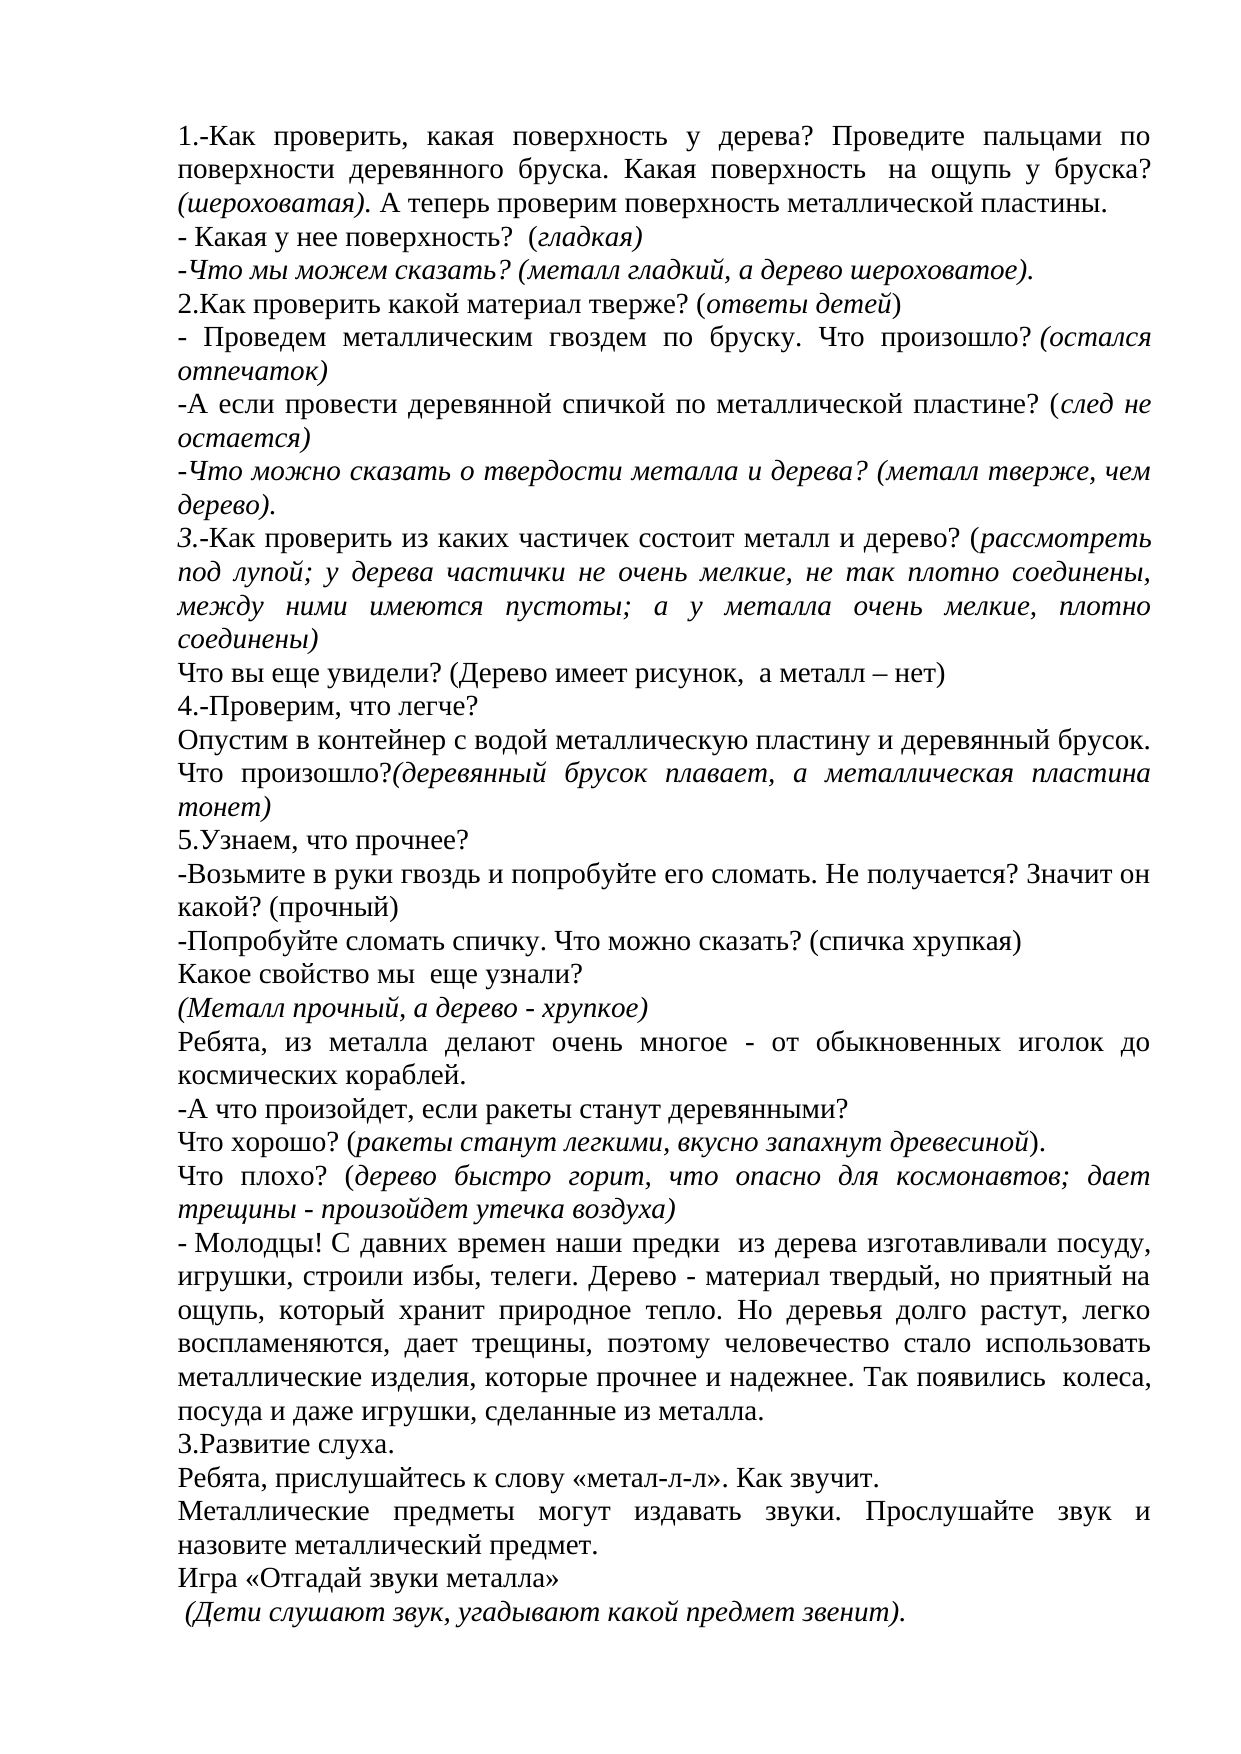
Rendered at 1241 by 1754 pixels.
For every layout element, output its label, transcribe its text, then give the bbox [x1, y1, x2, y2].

text -Что мы можем сказать? (металл гладкий, а дерево шероховатое). [177, 252, 1152, 286]
text 3.-Как проверить из каких частичек состоит металл и дерево? (рассмотреть под лупой; у дерева частички не очень мелкие, не так плотно соединены, между ними имеются пустоты; а у металла очень мелкие, плотно соединены) [177, 521, 1152, 655]
text 2.Как проверить какой материал тверже? (ответы детей) [177, 286, 1152, 319]
text Металлические предметы могут издавать звуки. Прослушайте звук и назовите металлический предмет. [177, 1493, 1152, 1560]
text (Металл прочный, а дерево - хрупкое) [177, 990, 1152, 1024]
text Что плохо? (дерево быстро горит, что опасно для космонавтов; дает трещины - произойдет утечка воздуха) [177, 1158, 1152, 1225]
text -Что можно сказать о твердости металла и дерева? (металл тверже, чем дерево). [177, 453, 1152, 521]
text 1.-Как проверить, какая поверхность у дерева? Проведите пальцами по поверхности деревянного бруска. Какая поверхность на ощупь у бруска? (шероховатая). А теперь проверим поверхность металлической пластины. [177, 118, 1152, 219]
text -Попробуйте сломать спичку. Что можно сказать? (спичка хрупкая) [177, 923, 1152, 957]
text (Дети слушают звук, угадывают какой предмет звенит). [177, 1594, 1152, 1627]
text Что вы еще увидели? (Дерево имеет рисунок, а металл – нет) [177, 655, 1152, 688]
text - Молодцы! С давних времен наши предки из дерева изготавливали посуду, игрушки, строили избы, телеги. Дерево - материал твердый, но приятный на ощупь, который хранит природное тепло. Но деревья долго растут, легко воспламеняются, дает трещины, поэтому человечество стало использовать металлические изделия, которые прочнее и надежнее. Так появились колеса, посуда и даже игрушки, cделанные из металла. [177, 1225, 1152, 1426]
text Какое свойство мы еще узнали? [177, 957, 1152, 990]
text - Проведем металлическим гвоздем по бруску. Что произошло? (остался отпечаток) [177, 319, 1152, 386]
text -А что произойдет, если ракеты станут деревянными? [177, 1091, 1152, 1124]
text -Возьмите в руки гвоздь и попробуйте его сломать. Не получается? Значит он какой? (прочный) [177, 856, 1152, 923]
text Ребята, из металла делают очень многое - от обыкновенных иголок до космических кораблей. [177, 1024, 1152, 1091]
text - Какая у нее поверхность? (гладкая) [177, 219, 1152, 252]
text Опустим в контейнер с водой металлическую пластину и деревянный брусок. Что произошло?(деревянный брусок плавает, а металлическая пластина тонет) [177, 722, 1152, 822]
text 4.-Проверим, что легче? [177, 688, 1152, 722]
text -А если провести деревянной спичкой по металлической пластине? (след не остается) [177, 386, 1152, 453]
text Что хорошо? (ракеты станут легкими, вкусно запахнут древесиной). [177, 1124, 1152, 1158]
text 3.Развитие слуха. [177, 1426, 1152, 1460]
text Игра «Отгадай звуки металла» [177, 1560, 1152, 1594]
text 5.Узнаем, что прочнее? [177, 822, 1152, 856]
text Ребята, прислушайтесь к слову «метал-л-л». Как звучит. [177, 1460, 1152, 1493]
